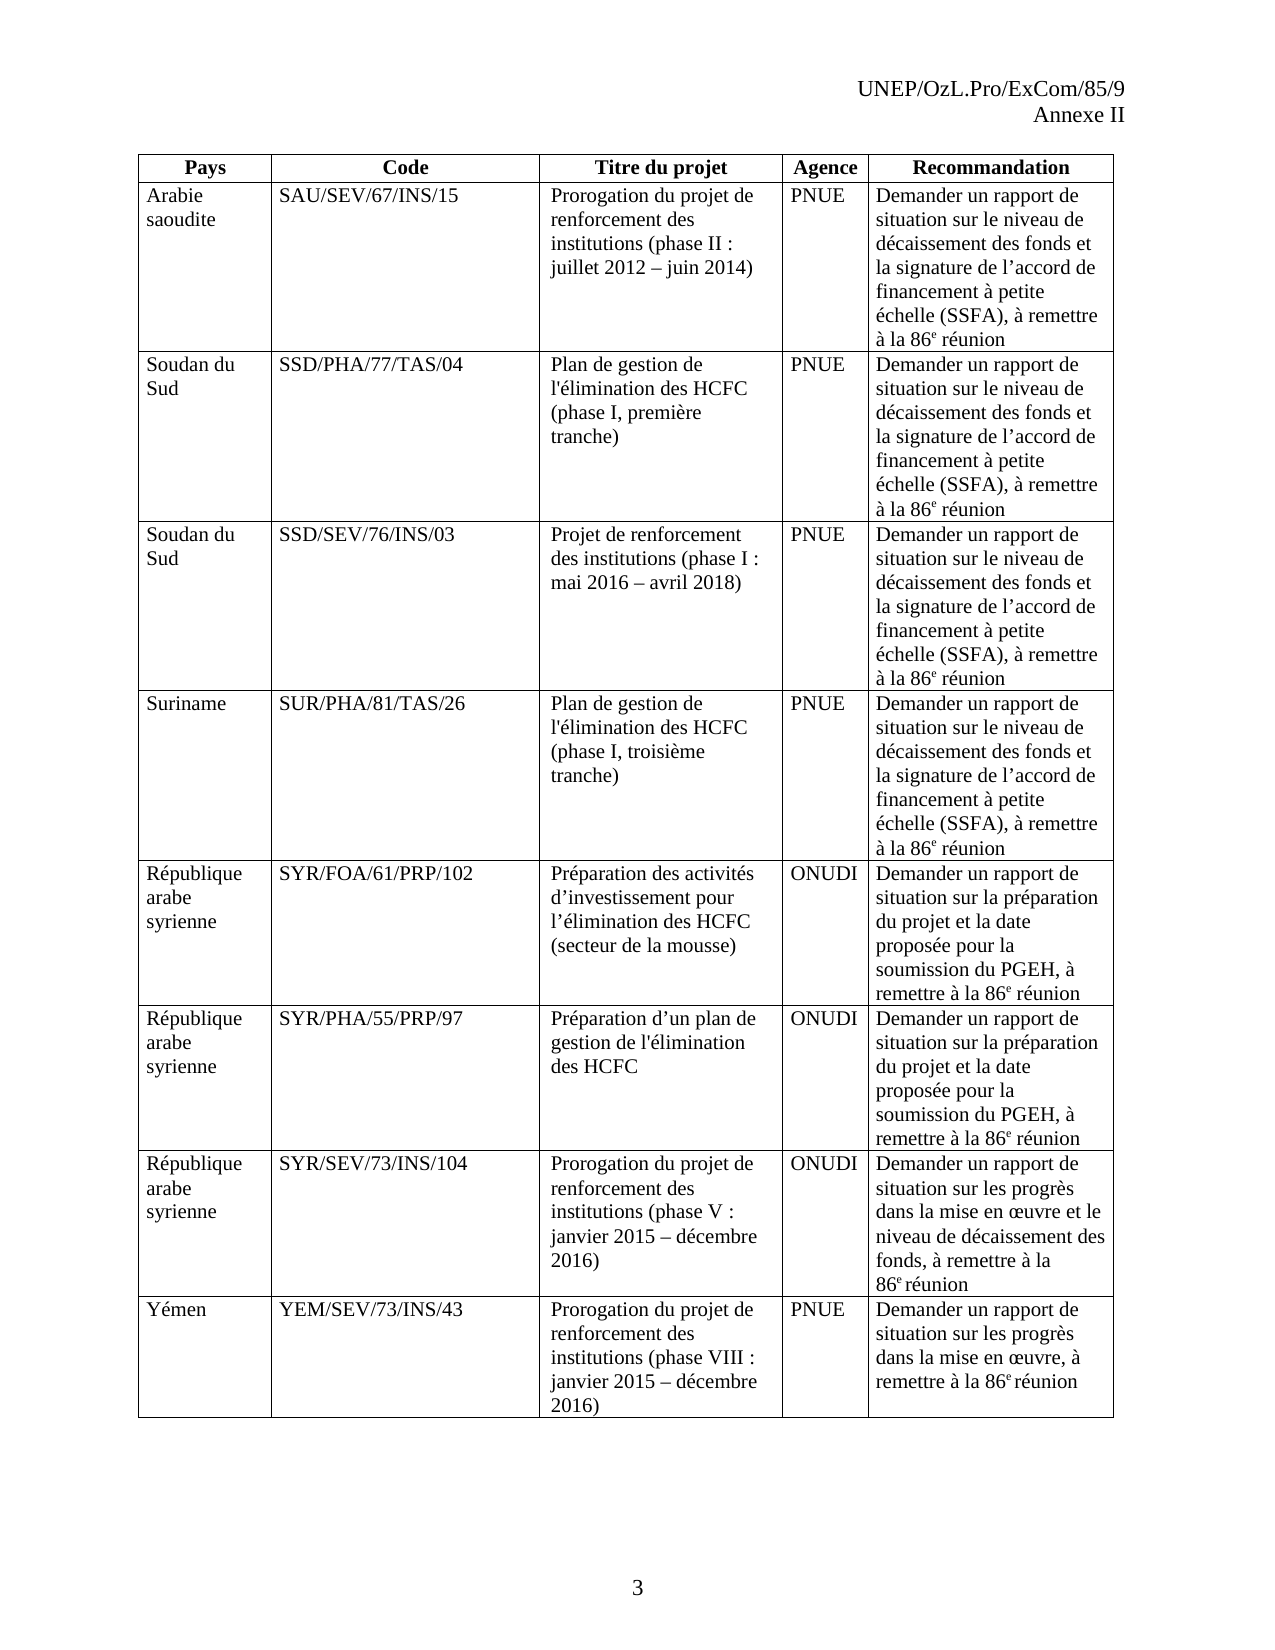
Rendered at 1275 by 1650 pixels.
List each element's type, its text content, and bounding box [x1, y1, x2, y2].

table_cell Demander un rapport de situation sur le niveau de décaissement des fonds et la signature de l’accord de financement à petite échelle (SSFA), à remettre à la 86e réunion [869, 183, 1113, 351]
table_cell Demander un rapport de situation sur la préparation du projet et la date proposée pour la soumission du PGEH, à remettre à la 86e réunion [869, 861, 1113, 1005]
table_cell PNUE [783, 183, 868, 351]
table_cell Prorogation du projet de renforcement des institutions (phase VIII : janvier 2015 – décembre 2016) [540, 1297, 782, 1417]
table_cell Suriname [139, 691, 271, 859]
table_cell ONUDI [783, 1006, 868, 1150]
table_cell Yémen [139, 1297, 271, 1417]
table_cell République arabe syrienne [139, 1006, 271, 1150]
table_cell Soudan du Sud [139, 352, 271, 521]
table_cell PNUE [783, 691, 868, 859]
table_cell Soudan du Sud [139, 522, 271, 690]
table_cell Plan de gestion de l'élimination des HCFC (phase I, première tranche) [540, 352, 782, 521]
table_cell SSD/PHA/77/TAS/04 [272, 352, 539, 521]
table_cell SYR/FOA/61/PRP/102 [272, 861, 539, 1005]
table_cell Arabie saoudite [139, 183, 271, 351]
table_cell PNUE [783, 1297, 868, 1417]
table_header Code [272, 155, 539, 182]
table_cell République arabe syrienne [139, 1151, 271, 1296]
table_cell SSD/SEV/76/INS/03 [272, 522, 539, 690]
table_cell SAU/SEV/67/INS/15 [272, 183, 539, 351]
table_cell Préparation des activités d’investissement pour l’élimination des HCFC (secteur de la mousse) [540, 861, 782, 1005]
table_cell République arabe syrienne [139, 861, 271, 1005]
table_cell Demander un rapport de situation sur le niveau de décaissement des fonds et la signature de l’accord de financement à petite échelle (SSFA), à remettre à la 86e réunion [869, 522, 1113, 690]
table_cell Prorogation du projet de renforcement des institutions (phase II : juillet 2012 – juin 2014) [540, 183, 782, 351]
table_header Agence [783, 155, 868, 182]
table_cell Projet de renforcement des institutions (phase I : mai 2016 – avril 2018) [540, 522, 782, 690]
table_cell ONUDI [783, 1151, 868, 1296]
table_cell SYR/PHA/55/PRP/97 [272, 1006, 539, 1150]
table_cell SUR/PHA/81/TAS/26 [272, 691, 539, 859]
table_header Titre du projet [540, 155, 782, 182]
table_cell Plan de gestion de l'élimination des HCFC (phase I, troisième tranche) [540, 691, 782, 859]
table_cell YEM/SEV/73/INS/43 [272, 1297, 539, 1417]
table_header Pays [139, 155, 271, 182]
table_cell PNUE [783, 352, 868, 521]
table_cell Demander un rapport de situation sur les progrès dans la mise en œuvre, à remettre à la 86e réunion [869, 1297, 1113, 1417]
table_cell Demander un rapport de situation sur les progrès dans la mise en œuvre et le niveau de décaissement des fonds, à remettre à la 86e réunion [869, 1151, 1113, 1296]
table_header Recommandation [869, 155, 1113, 182]
table_cell Demander un rapport de situation sur la préparation du projet et la date proposée pour la soumission du PGEH, à remettre à la 86e réunion [869, 1006, 1113, 1150]
table_cell Demander un rapport de situation sur le niveau de décaissement des fonds et la signature de l’accord de financement à petite échelle (SSFA), à remettre à la 86e réunion [869, 691, 1113, 859]
table_cell Préparation d’un plan de gestion de l'élimination des HCFC [540, 1006, 782, 1150]
table_cell Prorogation du projet de renforcement des institutions (phase V : janvier 2015 – décembre 2016) [540, 1151, 782, 1296]
table_cell Demander un rapport de situation sur le niveau de décaissement des fonds et la signature de l’accord de financement à petite échelle (SSFA), à remettre à la 86e réunion [869, 352, 1113, 521]
table_cell PNUE [783, 522, 868, 690]
table_cell SYR/SEV/73/INS/104 [272, 1151, 539, 1296]
table_cell ONUDI [783, 861, 868, 1005]
